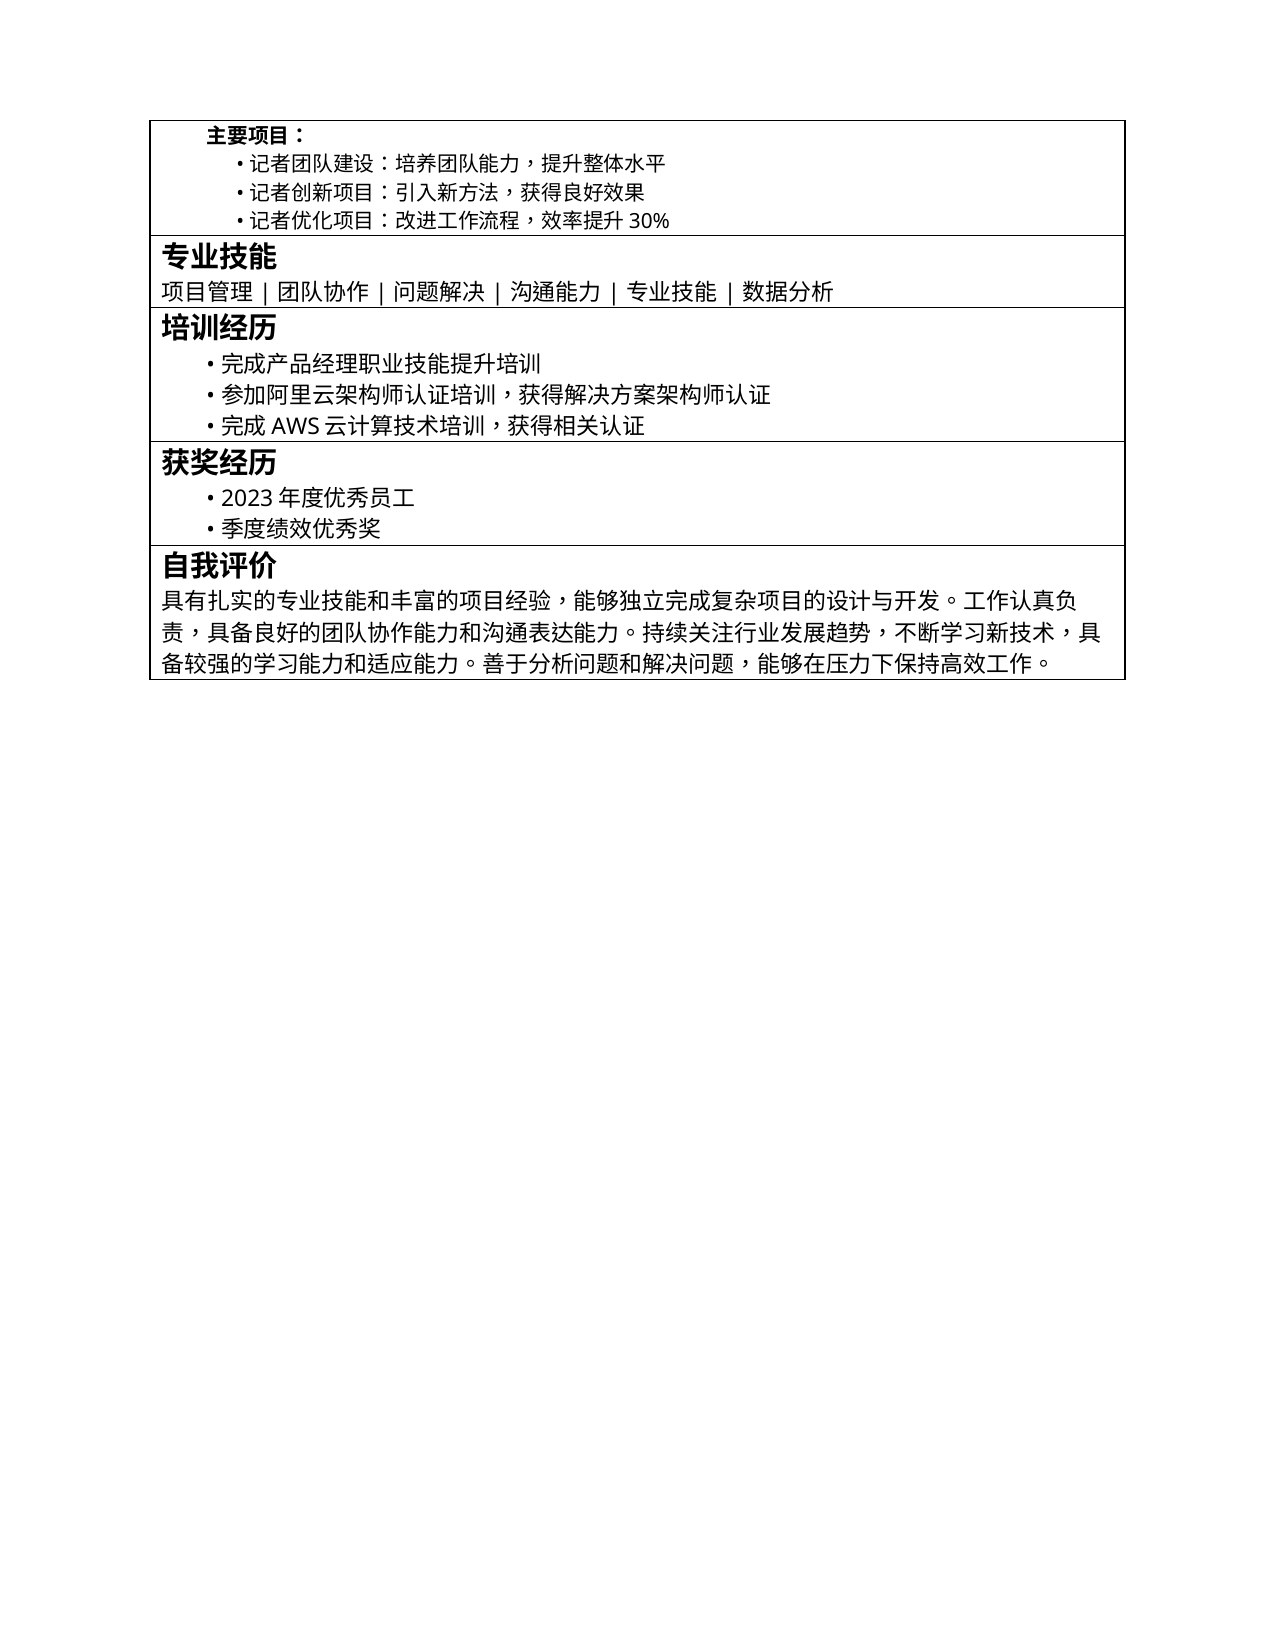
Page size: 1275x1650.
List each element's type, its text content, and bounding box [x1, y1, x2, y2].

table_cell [151, 121, 1124, 235]
table_cell 专业技能 项目管理 | 团队协作 | 问题解决 | 沟通能力 | 专业技能 | 数据分析 [151, 236, 1124, 307]
table_cell 获奖经历 • 2023年度优秀员工 • 季度绩效优秀奖 [151, 442, 1124, 544]
table_cell 自我评价 具有扎实的专业技能和丰富的项目经验，能够独立完成复杂项目的设计与开发。工作认真负责，具备良好的团队协作能力和沟通表达能力。持续关注行业发展趋势，不断学习新技术，具备较强的学习能力和适应能力。善于分析问题和解决问题，能够在压力下保持高效工作。 [151, 546, 1124, 679]
table_cell 培训经历 • 完成产品经理职业技能提升培训 • 参加阿里云架构师认证培训，获得解决方案架构师认证 • 完成AWS云计算技术培训，获得相关认证 [151, 308, 1124, 441]
